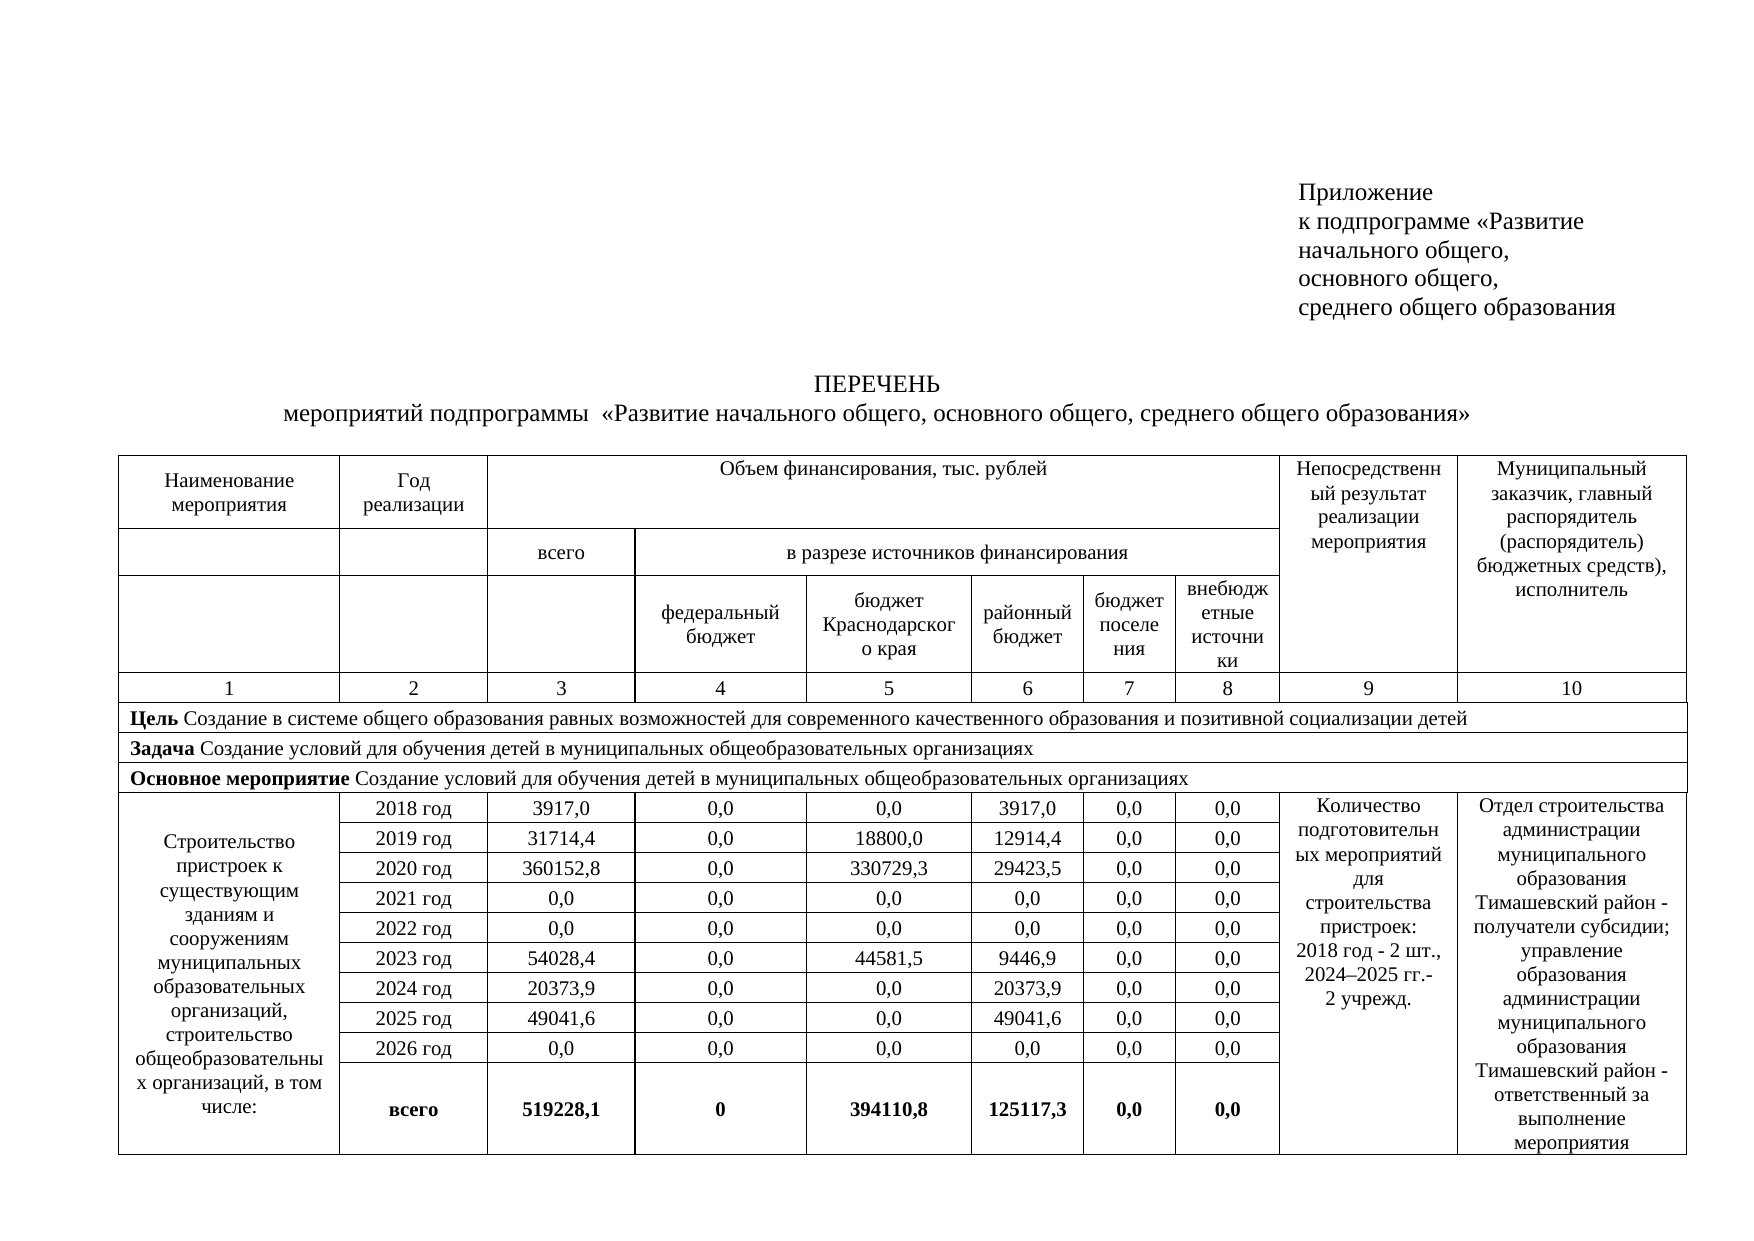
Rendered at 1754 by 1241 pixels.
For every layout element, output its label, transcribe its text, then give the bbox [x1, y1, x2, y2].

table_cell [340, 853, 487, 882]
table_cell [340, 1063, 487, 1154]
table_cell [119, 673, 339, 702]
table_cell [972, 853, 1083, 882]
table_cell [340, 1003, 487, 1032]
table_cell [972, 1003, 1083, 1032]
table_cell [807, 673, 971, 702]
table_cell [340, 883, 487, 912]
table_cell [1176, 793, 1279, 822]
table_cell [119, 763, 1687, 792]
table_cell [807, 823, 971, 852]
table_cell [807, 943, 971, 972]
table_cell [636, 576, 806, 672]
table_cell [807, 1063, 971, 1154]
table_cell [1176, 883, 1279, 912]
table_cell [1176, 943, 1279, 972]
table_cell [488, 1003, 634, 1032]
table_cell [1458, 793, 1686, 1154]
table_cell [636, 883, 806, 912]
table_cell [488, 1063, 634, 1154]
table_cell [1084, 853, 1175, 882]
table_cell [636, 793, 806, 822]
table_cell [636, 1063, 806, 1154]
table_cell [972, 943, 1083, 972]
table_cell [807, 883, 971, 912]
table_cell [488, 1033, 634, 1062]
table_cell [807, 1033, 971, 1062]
text Приложение [1298, 177, 1636, 206]
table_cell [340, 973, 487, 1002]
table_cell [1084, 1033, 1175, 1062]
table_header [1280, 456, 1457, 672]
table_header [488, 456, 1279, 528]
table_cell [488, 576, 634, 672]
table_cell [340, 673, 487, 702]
text основного общего, [1298, 263, 1636, 292]
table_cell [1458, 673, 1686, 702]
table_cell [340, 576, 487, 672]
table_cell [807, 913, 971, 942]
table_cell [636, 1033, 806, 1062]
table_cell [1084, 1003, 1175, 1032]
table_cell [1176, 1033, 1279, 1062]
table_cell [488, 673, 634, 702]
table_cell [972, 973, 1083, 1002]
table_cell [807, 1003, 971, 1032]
text среднего общего образования [1298, 292, 1636, 321]
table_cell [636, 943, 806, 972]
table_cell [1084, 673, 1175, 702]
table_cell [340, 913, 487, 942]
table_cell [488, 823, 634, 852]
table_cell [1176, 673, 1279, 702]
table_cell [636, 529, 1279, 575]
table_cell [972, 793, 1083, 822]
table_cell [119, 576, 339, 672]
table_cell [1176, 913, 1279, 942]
text начального общего, [1298, 235, 1636, 263]
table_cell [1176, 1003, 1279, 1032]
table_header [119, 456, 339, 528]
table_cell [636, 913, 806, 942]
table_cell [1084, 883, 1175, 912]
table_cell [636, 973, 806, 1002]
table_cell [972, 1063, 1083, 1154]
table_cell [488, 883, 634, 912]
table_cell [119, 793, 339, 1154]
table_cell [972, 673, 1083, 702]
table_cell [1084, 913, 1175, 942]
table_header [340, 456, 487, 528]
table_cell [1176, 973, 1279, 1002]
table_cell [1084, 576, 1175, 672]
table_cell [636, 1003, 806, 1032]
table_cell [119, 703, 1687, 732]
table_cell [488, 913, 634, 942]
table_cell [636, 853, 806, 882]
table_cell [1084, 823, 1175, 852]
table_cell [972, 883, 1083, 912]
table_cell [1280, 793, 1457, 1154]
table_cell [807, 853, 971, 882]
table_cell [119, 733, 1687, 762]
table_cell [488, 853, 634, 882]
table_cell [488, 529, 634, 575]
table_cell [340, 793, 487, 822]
text ПЕРЕЧЕНЬ мероприятий подпрограммы «Развитие начального общего, основного общего, среднего общего образования» [118, 369, 1636, 427]
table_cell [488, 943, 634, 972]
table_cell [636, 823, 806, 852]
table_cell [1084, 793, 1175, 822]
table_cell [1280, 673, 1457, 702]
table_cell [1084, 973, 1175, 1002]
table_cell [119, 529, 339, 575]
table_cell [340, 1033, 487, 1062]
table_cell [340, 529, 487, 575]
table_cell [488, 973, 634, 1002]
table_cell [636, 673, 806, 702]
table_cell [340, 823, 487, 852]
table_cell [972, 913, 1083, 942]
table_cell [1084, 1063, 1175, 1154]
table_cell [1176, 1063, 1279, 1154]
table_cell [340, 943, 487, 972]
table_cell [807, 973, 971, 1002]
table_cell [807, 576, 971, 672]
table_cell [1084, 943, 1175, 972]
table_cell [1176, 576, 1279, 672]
text к подпрограмме «Развитие [1298, 206, 1636, 235]
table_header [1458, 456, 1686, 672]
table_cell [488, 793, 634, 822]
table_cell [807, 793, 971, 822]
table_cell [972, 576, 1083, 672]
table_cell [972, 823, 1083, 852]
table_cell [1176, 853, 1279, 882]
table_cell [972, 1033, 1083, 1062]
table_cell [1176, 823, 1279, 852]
